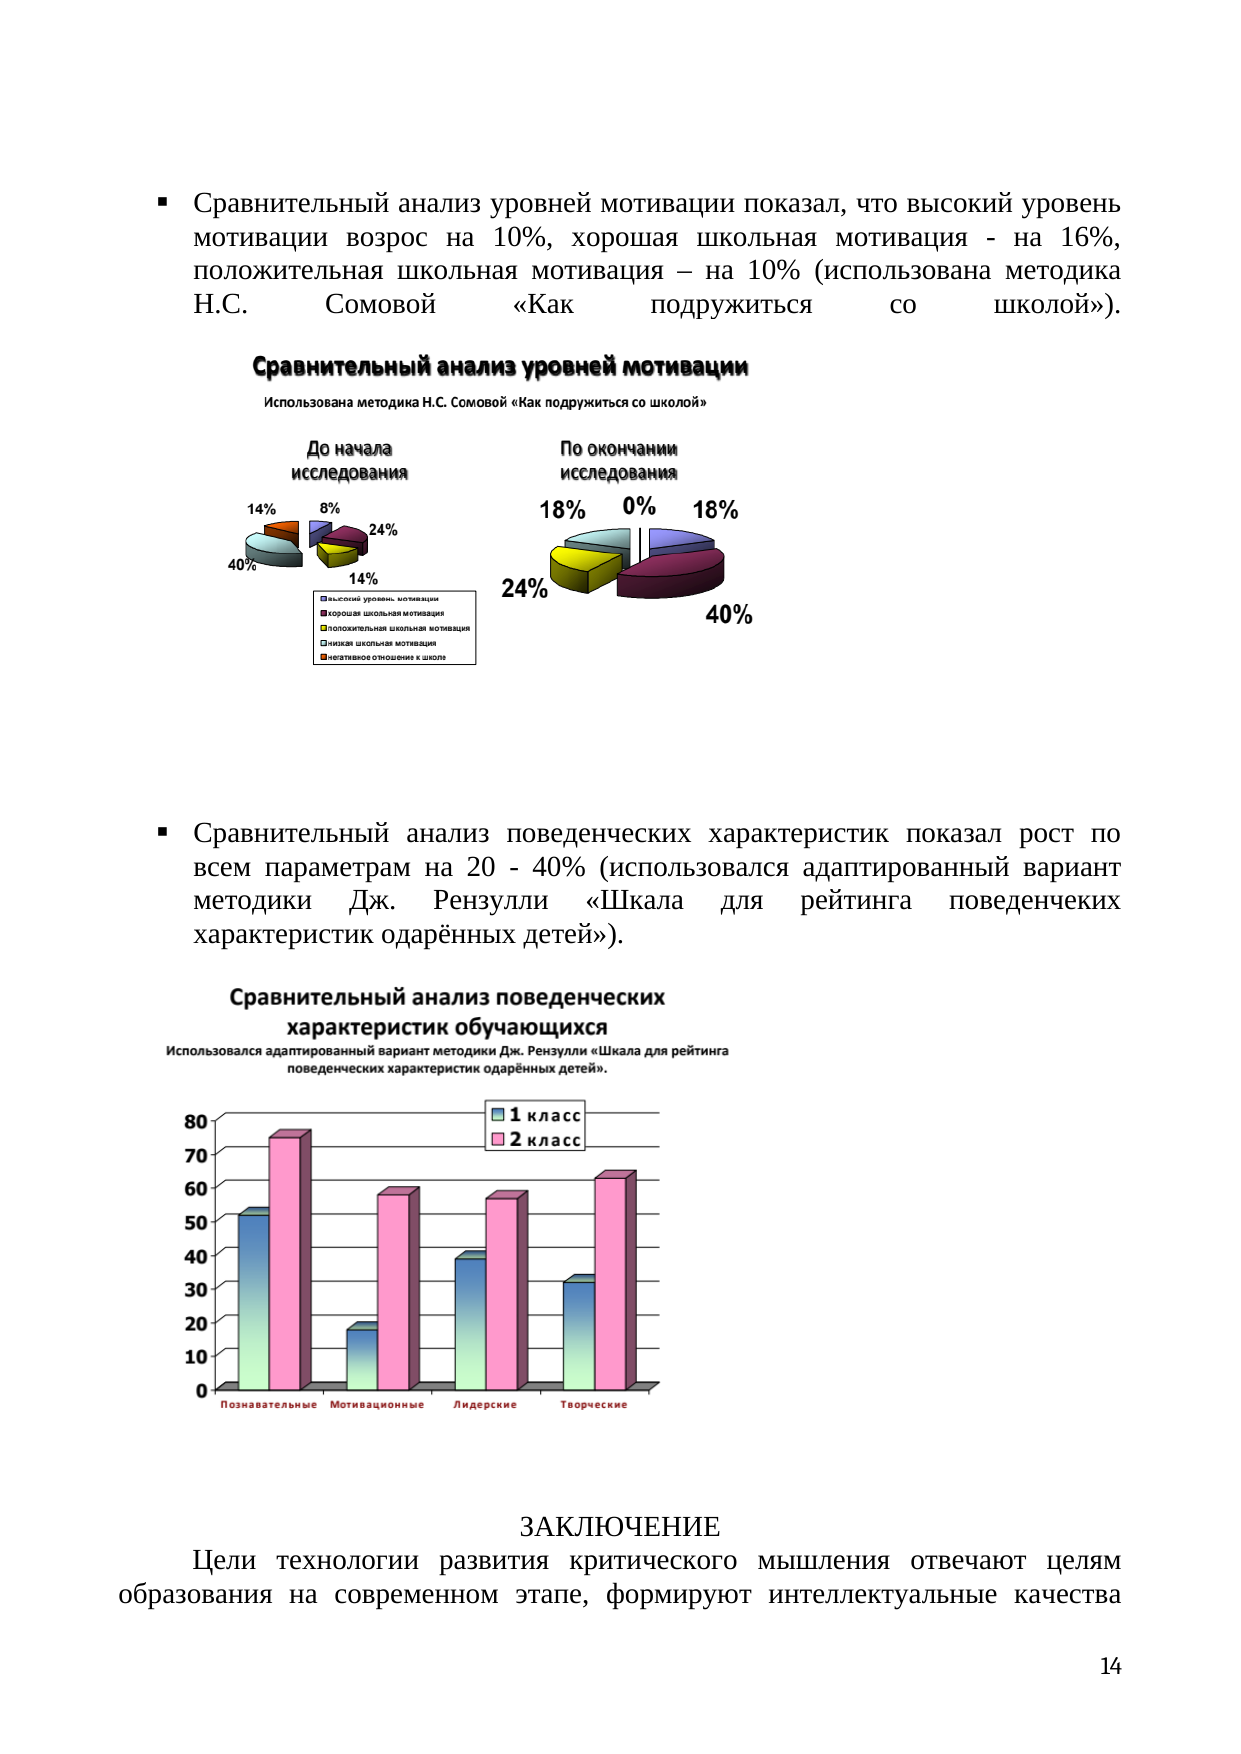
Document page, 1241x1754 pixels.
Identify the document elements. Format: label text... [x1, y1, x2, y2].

list Сравнительный анализ поведенческих характеристик показал рост по всем параметрам на 20 - 40% (использовался адаптированный вариант методики Дж. Рензулли «Шкала для рейтинга поведенчеких характеристик одарённых детей»). [156, 815, 1122, 949]
text ЗАКЛЮЧЕНИЕ [118, 1509, 1122, 1542]
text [118, 1542, 1122, 1609]
list Сравнительный анализ уровней мотивации показал, что высокий уровень мотивации возрос на 10%, хорошая школьная мотивация - на 16%, положительная школьная мотивация – на 10% (использована методика Н.С. Сомовой «Как подружиться со школой»). [156, 185, 1122, 786]
